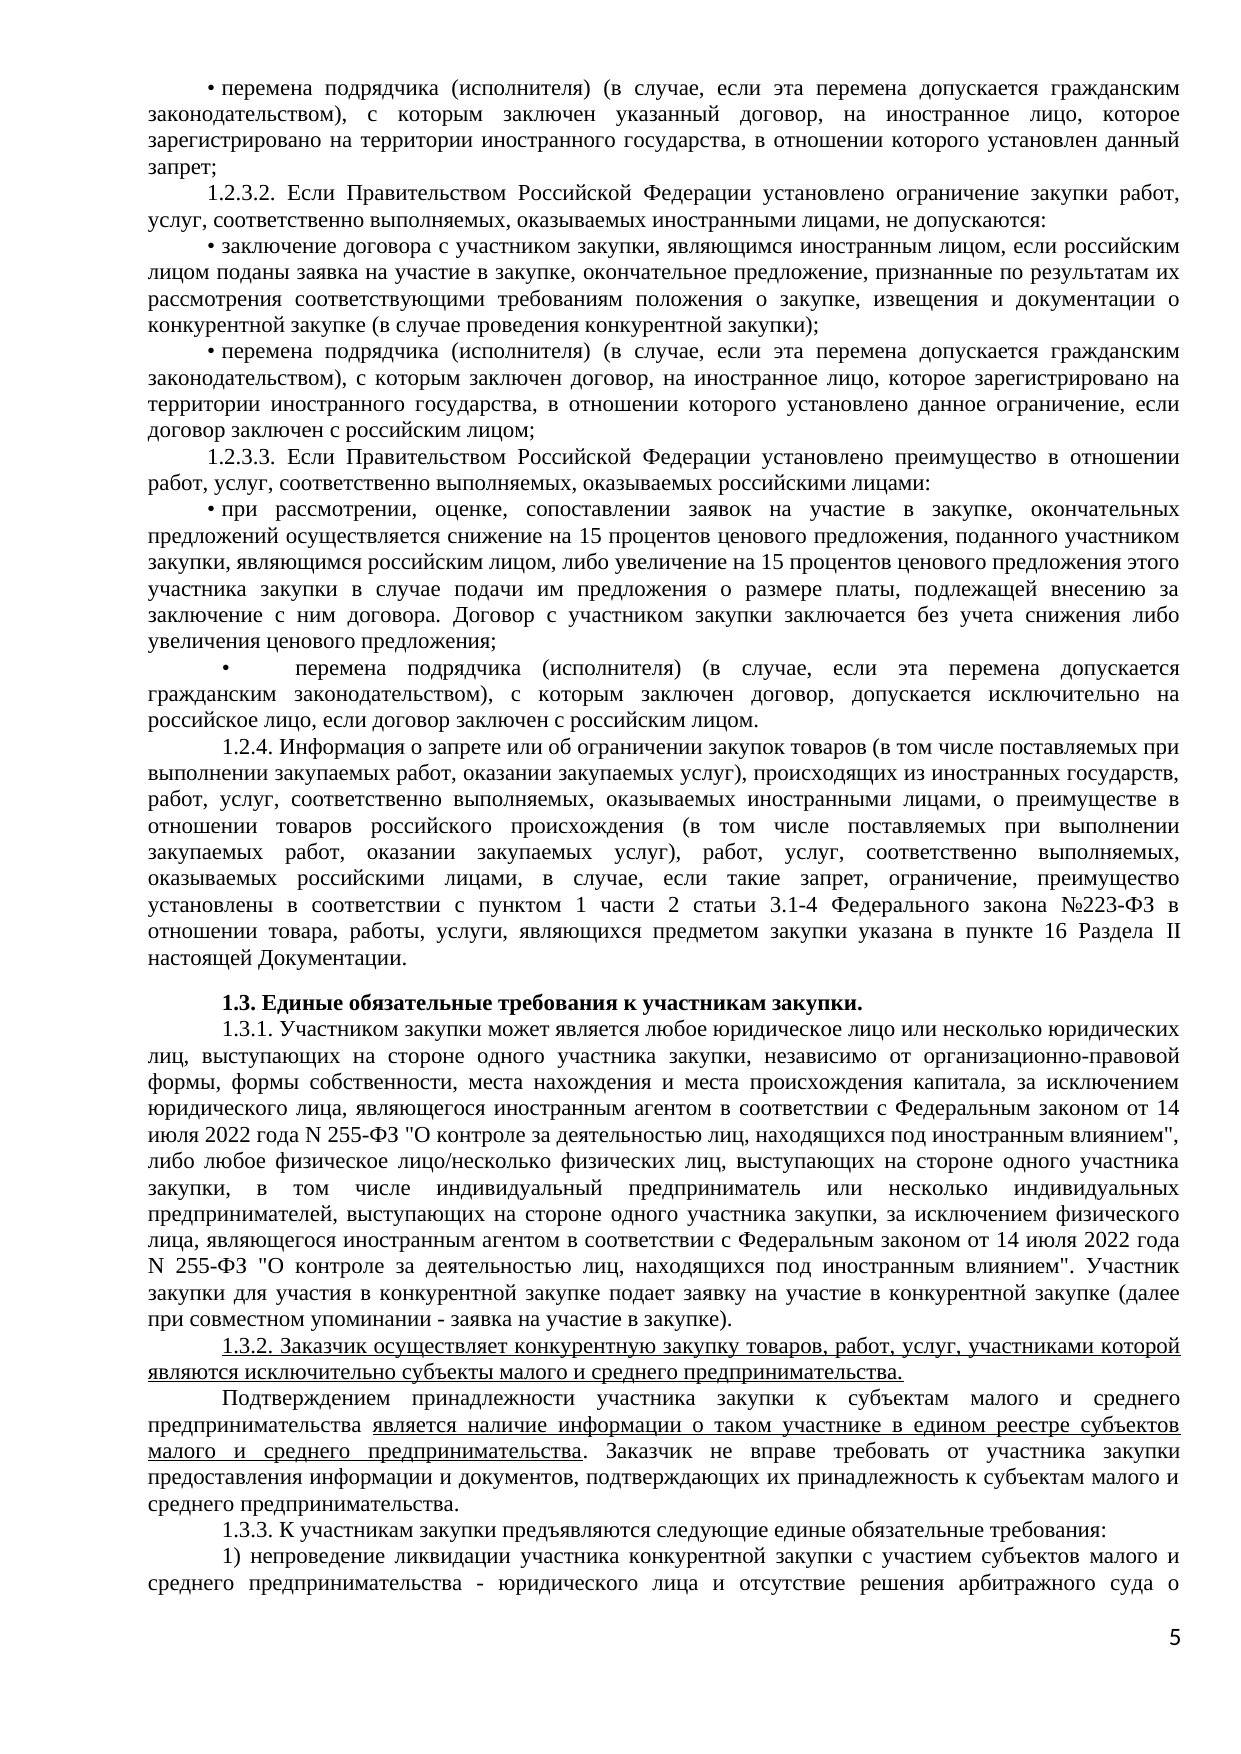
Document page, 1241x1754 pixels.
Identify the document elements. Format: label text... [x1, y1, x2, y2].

text • перемена подрядчика (исполнителя) (в случае, если эта перемена допускается гражданским законодательством), с которым заключен договор, на иностранное лицо, которое зарегистрировано на территории иностранного государства, в отношении которого установлено данное ограничение, если договор заключен с российским лицом; [148, 337, 1181, 443]
text • перемена подрядчика (исполнителя) (в случае, если эта перемена допускается гражданским законодательством), с которым заключен договор, допускается исключительно на российское лицо, если договор заключен с российским лицом. [148, 654, 1181, 733]
text 1.2.3.3. Если Правительством Российской Федерации установлено преимущество в отношении работ, услуг, соответственно выполняемых, оказываемых российскими лицами: [148, 443, 1181, 496]
text 1.3.2. Заказчик осуществляет конкурентную закупку товаров, работ, услуг, участниками которой являются исключительно субъекты малого и среднего предпринимательства. [148, 1332, 1181, 1384]
text • при рассмотрении, оценке, сопоставлении заявок на участие в закупке, окончательных предложений осуществляется снижение на 15 процентов ценового предложения, поданного участником закупки, являющимся российским лицом, либо увеличение на 15 процентов ценового предложения этого участника закупки в случае подачи им предложения о размере платы, подлежащей внесению за заключение с ним договора. Договор с участником закупки заключается без учета снижения либо увеличения ценового предложения; [148, 496, 1181, 654]
text 1.3. Единые обязательные требования к участникам закупки. [148, 989, 1181, 1015]
text Подтверждением принадлежности участника закупки к субъектам малого и среднего предпринимательства является наличие информации о таком участнике в едином реестре субъектов малого и среднего предпринимательства. Заказчик не вправе требовать от участника закупки предоставления информации и документов, подтверждающих их принадлежность к субъектам малого и среднего предпринимательства. [148, 1384, 1181, 1516]
text 1.3.1. Участником закупки может является любое юридическое лицо или несколько юридических лиц, выступающих на стороне одного участника закупки, независимо от организационно-правовой формы, формы собственности, места нахождения и места происхождения капитала, за исключением юридического лица, являющегося иностранным агентом в соответствии с Федеральным законом от 14 июля 2022 года N 255-ФЗ "О контроле за деятельностью лиц, находящихся под иностранным влиянием", либо любое физическое лицо/несколько физических лиц, выступающих на стороне одного участника закупки, в том числе индивидуальный предприниматель или несколько индивидуальных предпринимателей, выступающих на стороне одного участника закупки, за исключением физического лица, являющегося иностранным агентом в соответствии с Федеральным законом от 14 июля 2022 года N 255-ФЗ "О контроле за деятельностью лиц, находящихся под иностранным влиянием". Участник закупки для участия в конкурентной закупке подает заявку на участие в конкурентной закупке (далее при совместном упоминании - заявка на участие в закупке). [148, 1015, 1181, 1332]
text 1.2.3.2. Если Правительством Российской Федерации установлено ограничение закупки работ, услуг, соответственно выполняемых, оказываемых иностранными лицами, не допускаются: [148, 179, 1181, 232]
text • заключение договора с участником закупки, являющимся иностранным лицом, если российским лицом поданы заявка на участие в закупке, окончательное предложение, признанные по результатам их рассмотрения соответствующими требованиям положения о закупке, извещения и документации о конкурентной закупке (в случае проведения конкурентной закупки); [148, 232, 1181, 337]
text • перемена подрядчика (исполнителя) (в случае, если эта перемена допускается гражданским законодательством), с которым заключен указанный договор, на иностранное лицо, которое зарегистрировано на территории иностранного государства, в отношении которого установлен данный запрет; [148, 74, 1181, 179]
text 1.3.3. К участникам закупки предъявляются следующие единые обязательные требования: [148, 1516, 1181, 1542]
text 1.2.4. Информация о запрете или об ограничении закупок товаров (в том числе поставляемых при выполнении закупаемых работ, оказании закупаемых услуг), происходящих из иностранных государств, работ, услуг, соответственно выполняемых, оказываемых иностранными лицами, о преимуществе в отношении товаров российского происхождения (в том числе поставляемых при выполнении закупаемых работ, оказании закупаемых услуг), работ, услуг, соответственно выполняемых, оказываемых российскими лицами, в случае, если такие запрет, ограничение, преимущество установлены в соответствии с пунктом 1 части 2 статьи 3.1-4 Федерального закона №223-ФЗ в отношении товара, работы, услуги, являющихся предметом закупки указана в пункте 16 Раздела II настоящей Документации. [148, 733, 1181, 970]
